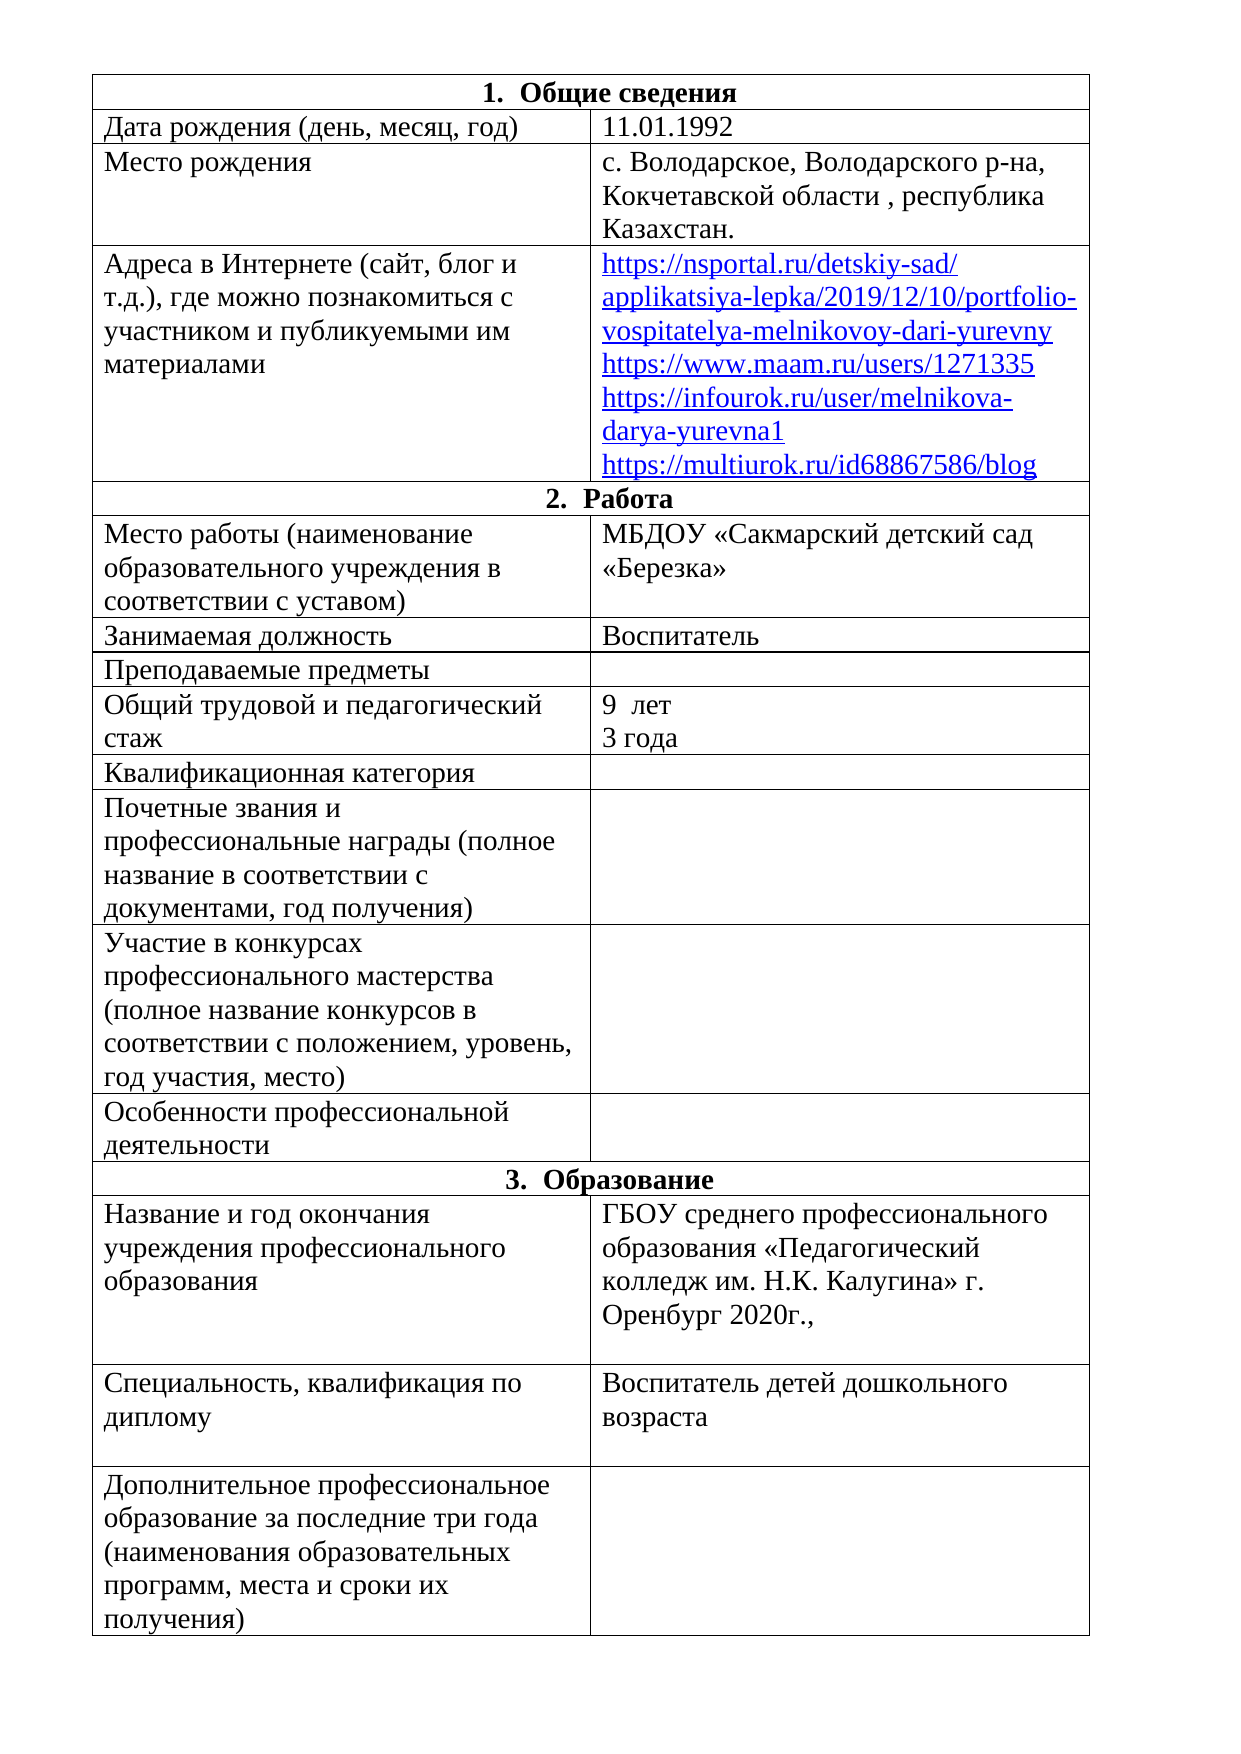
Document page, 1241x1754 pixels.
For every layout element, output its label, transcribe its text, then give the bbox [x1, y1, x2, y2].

table_cell Дополнительное профессиональное образование за последние три года (наименования образовательных программ, места и сроки их получения) [93, 1467, 590, 1634]
table_cell Место рождения [93, 144, 590, 245]
table_cell [591, 755, 1089, 789]
table_cell 9 лет 3 года [591, 687, 1089, 754]
table_cell Образование [93, 1162, 1089, 1195]
table_cell Воспитатель детей дошкольного возраста [591, 1365, 1089, 1466]
table_cell [591, 1467, 1089, 1634]
table_cell [591, 653, 1089, 686]
table_cell Занимаемая должность [93, 618, 590, 651]
table_cell Преподаваемые предметы [93, 653, 590, 686]
table_cell Участие в конкурсах профессионального мастерства (полное название конкурсов в соответствии с положением, уровень, год участия, место) [93, 925, 590, 1093]
table_cell Почетные звания и профессиональные награды (полное название в соответствии с документами, год получения) [93, 790, 590, 924]
table_cell Воспитатель [591, 618, 1089, 651]
table_cell [591, 1094, 1089, 1161]
table_cell [591, 790, 1089, 924]
table_cell https://nsportal.ru/detskiy-sad/applikatsiya-lepka/2019/12/10/portfolio-vospitatelya-melnikovoy-dari-yurevny https://www.maam.ru/users/1271335 https://infourok.ru/user/melnikova-darya-yurevna1 https://multiurok.ru/id68867586/blog [591, 246, 1089, 481]
table_cell Квалификационная категория [93, 755, 590, 789]
table_cell Место работы (наименование образовательного учреждения в соответствии с уставом) [93, 516, 590, 617]
table_cell ГБОУ среднего профессионального образования «Педагогический колледж им. Н.К. Калугина» г. Оренбург 2020г., [591, 1196, 1089, 1364]
table_cell Особенности профессиональной деятельности [93, 1094, 590, 1161]
table_cell Дата рождения (день, месяц, год) [93, 110, 590, 143]
table_cell 11.01.1992 [591, 110, 1089, 143]
table_cell Название и год окончания учреждения профессионального образования [93, 1196, 590, 1364]
table_cell с. Володарское, Володарского р-на, Кокчетавской области , республика Казахстан. [591, 144, 1089, 245]
table_header Общие сведения [93, 75, 1089, 108]
table_cell [591, 925, 1089, 1093]
table_cell Адреса в Интернете (сайт, блог и т.д.), где можно познакомиться с участником и публикуемыми им материалами [93, 246, 590, 481]
table_cell Общий трудовой и педагогический стаж [93, 687, 590, 754]
table_cell МБДОУ «Сакмарский детский сад «Березка» [591, 516, 1089, 617]
table_cell Работа [93, 482, 1089, 515]
table_cell Специальность, квалификация по диплому [93, 1365, 590, 1466]
